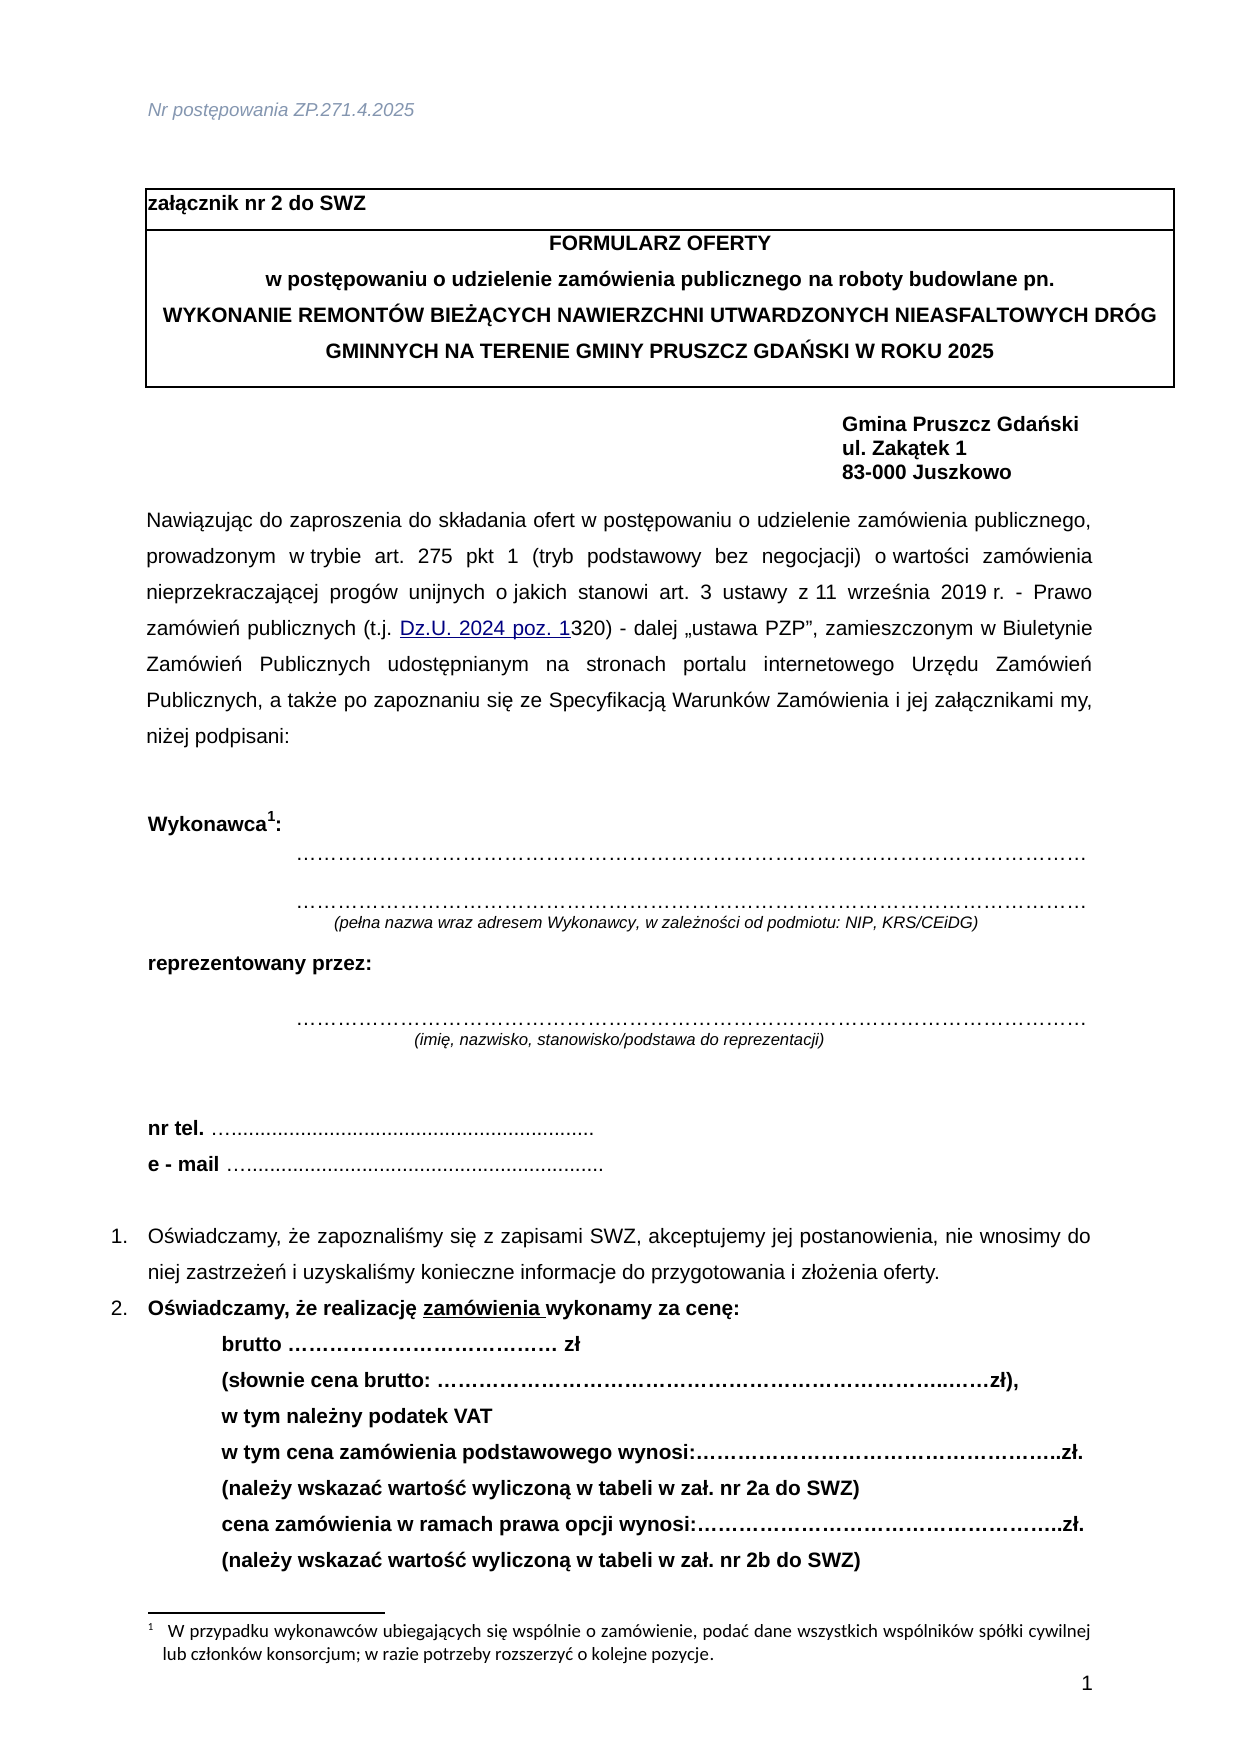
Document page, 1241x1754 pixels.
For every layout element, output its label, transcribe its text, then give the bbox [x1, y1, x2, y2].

text …………………………………………………………………………………………………… [295, 841, 1092, 865]
text w tym cena zamówienia podstawowego wynosi:……………………………………………..zł. (należy wskazać wartość wyliczoną w tabeli w zał. nr 2a do SWZ) [221, 1439, 1092, 1499]
text cena zamówienia w ramach prawa opcji wynosi:……………………………………………..zł. (należy wskazać wartość wyliczoną w tabeli w zał. nr 2b do SWZ) [221, 1511, 1092, 1571]
text Wykonawca: [148, 808, 1092, 836]
text (imię, nazwisko, stanowisko/podstawa do reprezentacji) [148, 1030, 1092, 1049]
table_header załącznik nr 2 do SWZ [147, 190, 1173, 228]
table_cell FORMULARZ OFERTY w postępowaniu o udzielenie zamówienia publicznego na roboty budowlane pn. WYKONANIE REMONTÓW BIEŻĄCYCH NAWIERZCHNI UTWARDZONYCH NIEASFALTOWYCH DRÓG GMINNYCH NA TERENIE GMINY PRUSZCZ GDAŃSKI W ROKU 2025 [147, 231, 1173, 386]
text nr tel. …............................................................... [148, 1116, 1092, 1140]
list Oświadczamy, że zapoznaliśmy się z zapisami SWZ, akceptujemy jej postanowienia, nie wnosimy do niej zastrzeżeń i uzyskaliśmy konieczne informacje do przygotowania i złożenia oferty. [111, 1224, 1092, 1284]
text (pełna nazwa wraz adresem Wykonawcy, w zależności od podmiotu: NIP, KRS/CEiDG) [148, 913, 1092, 932]
text 83-000 Juszkowo [842, 460, 1092, 484]
text …………………………………………………………………………………………………… [295, 889, 1092, 913]
text Gmina Pruszcz Gdański [842, 412, 1092, 436]
list Oświadczamy, że realizację zamówienia wykonamy za cenę: [111, 1296, 1092, 1320]
text …………………………………………………………………………………………………… [222, 1006, 1092, 1030]
text ul. Zakątek 1 [842, 436, 1092, 460]
text e - mail ….............................................................. [148, 1152, 1092, 1176]
text reprezentowany przez: [148, 951, 1092, 975]
text Nawiązując do zaproszenia do składania ofert w postępowaniu o udzielenie zamówienia publicznego, prowadzonym w trybie art. 275 pkt 1 (tryb podstawowy bez negocjacji) o wartości zamówienia nieprzekraczającej progów unijnych o jakich stanowi art. 3 ustawy z 11 września 2019 r. - Prawo zamówień publicznych (t.j. Dz.U. 2024 poz. 1320) - dalej „ustawa PZP”, zamieszczonym w Biuletynie Zamówień Publicznych udostępnianym na stronach portalu internetowego Urzędu Zamówień Publicznych, a także po zapoznaniu się ze Specyfikacją Warunków Zamówienia i jej załącznikami my, niżej podpisani: [146, 508, 1092, 747]
text brutto ………………………………… zł (słownie cena brutto: ………………………………………………………………..……zł), w tym należny podatek VAT [221, 1332, 1092, 1428]
